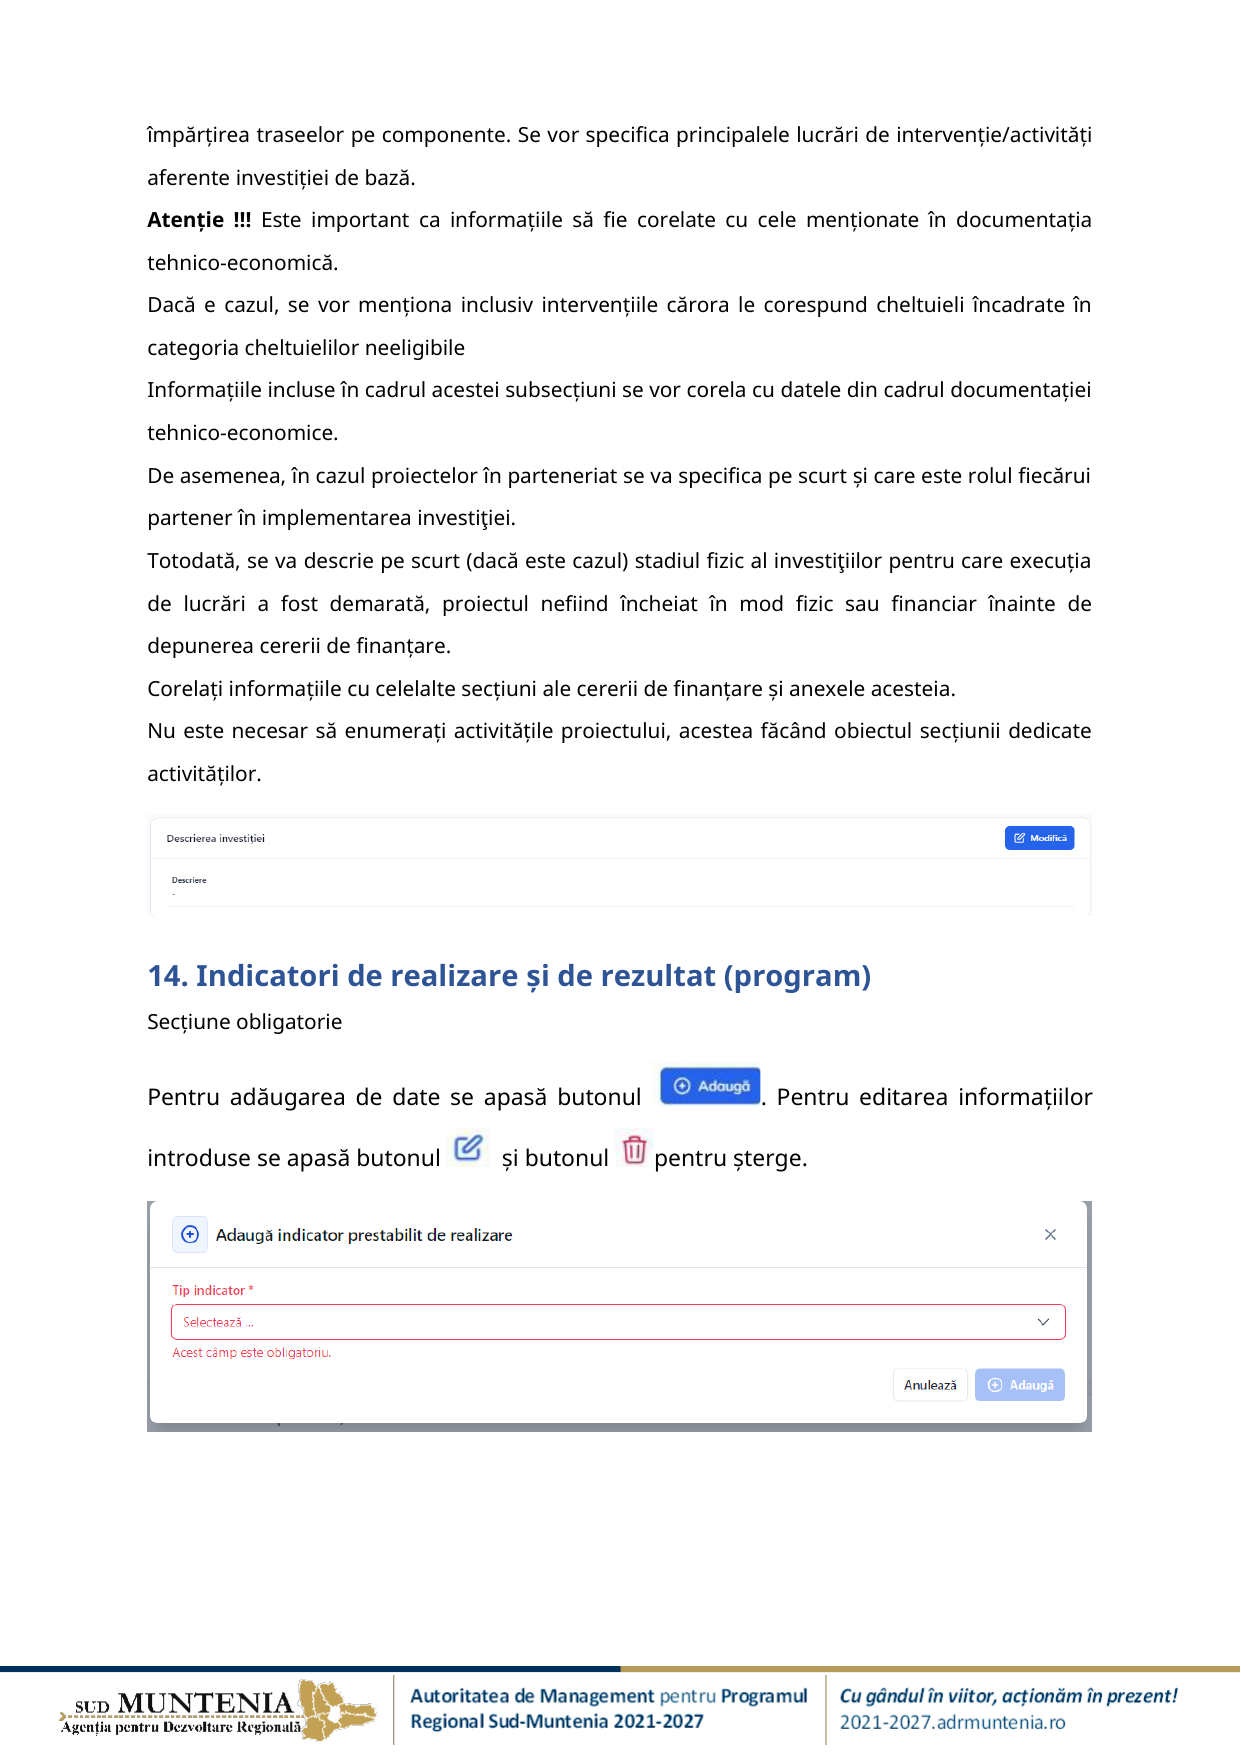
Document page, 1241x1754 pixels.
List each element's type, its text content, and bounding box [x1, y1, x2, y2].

picture [147, 814, 1092, 916]
picture [147, 1201, 1092, 1432]
subtitle 14. Indicatori de realizare şi de rezultat (program) [147, 955, 1093, 994]
text Corelați informațiile cu celelalte secțiuni ale cererii de finanțare și anexele acesteia. [147, 674, 1093, 702]
text Informațiile incluse în cadrul acestei subsecțiuni se vor corela cu datele din cadrul documentației tehnico-economice. [147, 376, 1093, 447]
text De asemenea, în cazul proiectelor în parteneriat se va specifica pe scurt și care este rolul fiecărui partener în implementarea investiţiei. [147, 461, 1093, 532]
text Secțiune obligatorie [147, 1007, 1093, 1035]
picture [0, 1666, 1241, 1746]
text Atenție !!! Este important ca informațiile să fie corelate cu cele menționate în documentația tehnico-economică. [147, 205, 1093, 276]
text Dacă e cazul, se vor menționa inclusiv intervențiile cărora le corespund cheltuieli încadrate în categoria cheltuielilor neeligibile [147, 290, 1093, 361]
text Nu este necesar să enumerați activitățile proiectului, acestea făcând obiectul secțiunii dedicate activităților. [147, 716, 1093, 787]
text Totodată, se va descrie pe scurt (dacă este cazul) stadiul fizic al investiţiilor pentru care execuția de lucrări a fost demarată, proiectul nefiind încheiat în mod fizic sau financiar înainte de depunerea cererii de finanțare. [147, 546, 1093, 660]
text Pentru adăugarea de date se apasă butonul . Pentru editarea informațiilor introduse se apasă butonul și butonul pentru șterge. [147, 1062, 1093, 1173]
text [147, 120, 1093, 191]
